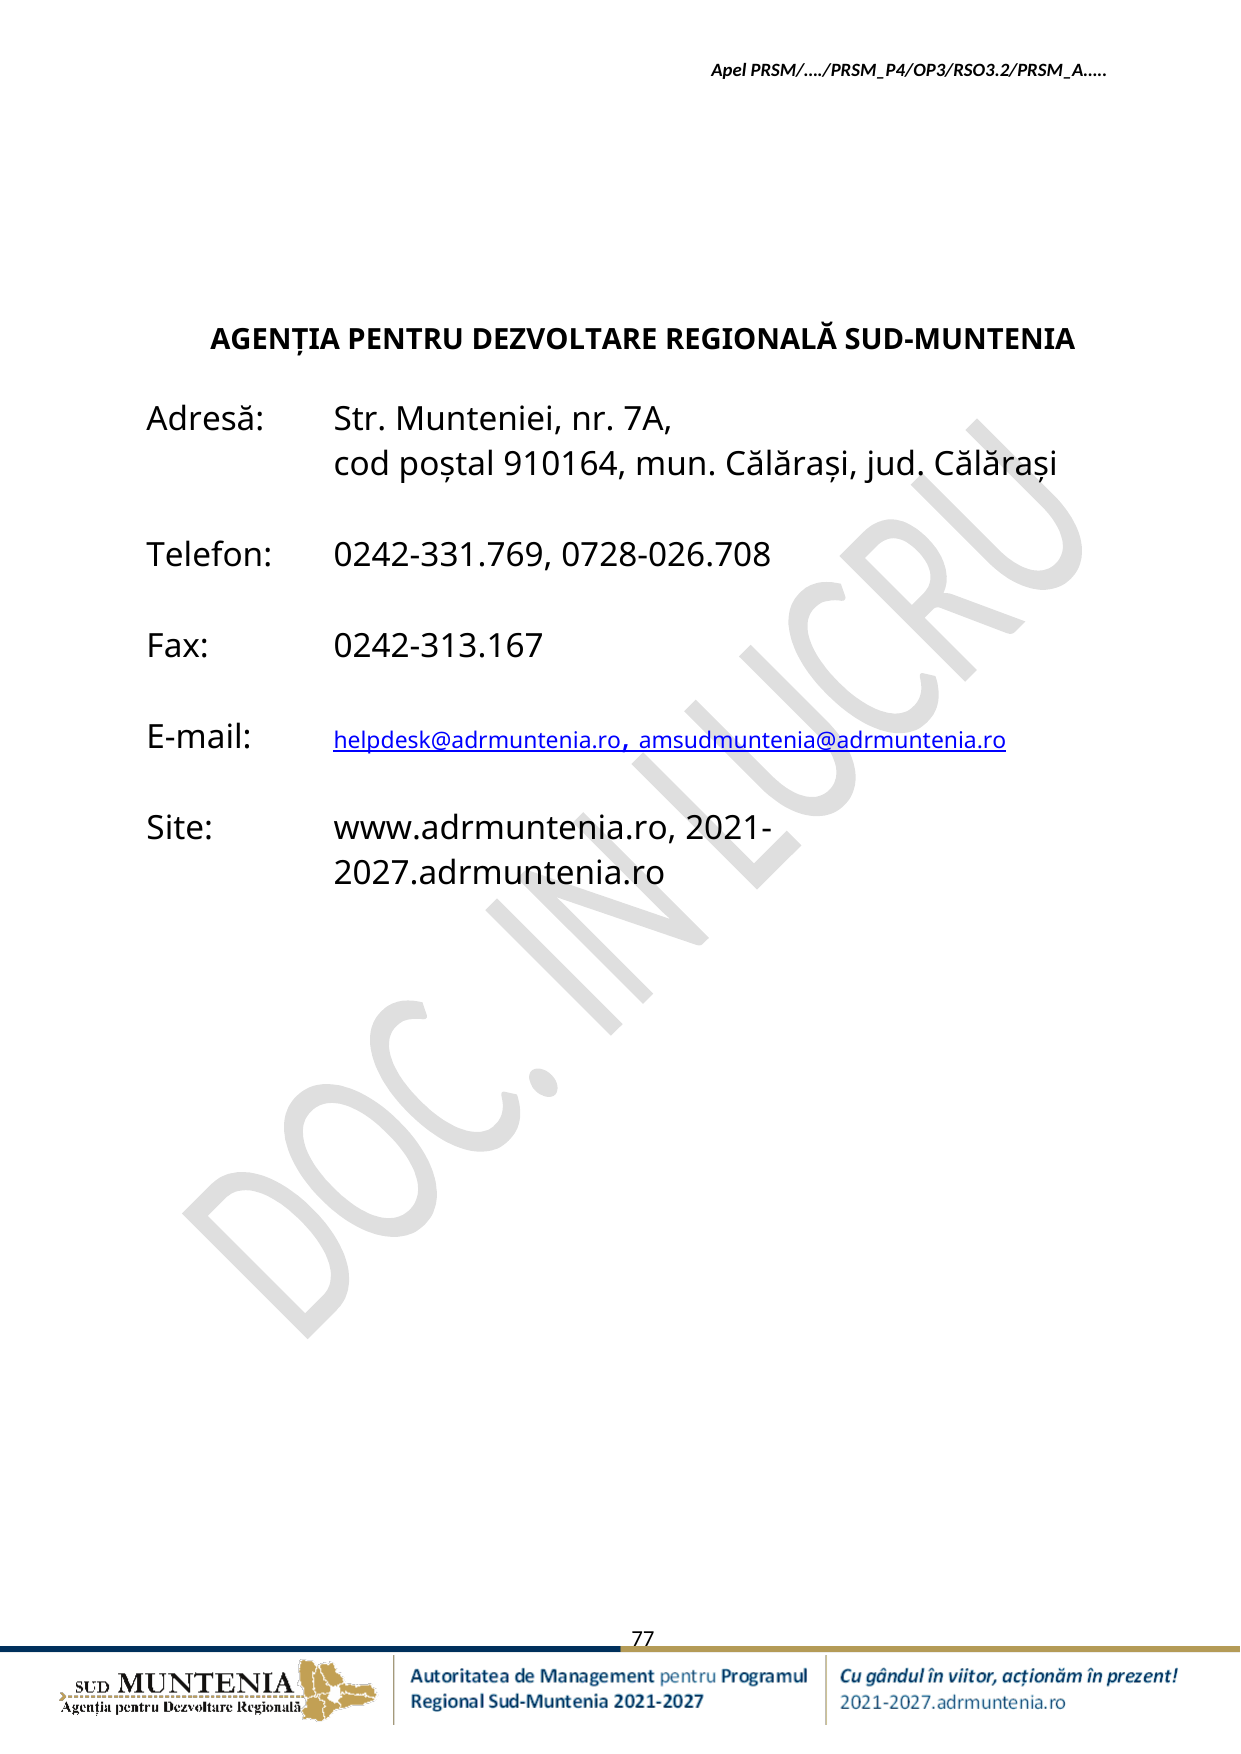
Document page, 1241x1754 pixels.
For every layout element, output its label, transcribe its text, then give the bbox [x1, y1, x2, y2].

table_header Str. Munteniei, nr. 7A, cod poștal 910164, mun. Călărași, jud. Călărași [322, 395, 1115, 531]
table_cell helpdesk@adrmuntenia.ro, amsudmuntenia@adrmuntenia.ro [322, 713, 1115, 803]
table_cell Telefon: [135, 531, 322, 622]
text AGENȚIA PENTRU DEZVOLTARE REGIONALĂ SUD-MUNTENIA [135, 318, 1150, 358]
table_cell Site: [135, 804, 322, 940]
table_cell E-mail: [135, 713, 322, 803]
table_header Adresă: [135, 395, 322, 531]
table_cell Fax: [135, 622, 322, 713]
picture [0, 1646, 1241, 1726]
table_cell www.adrmuntenia.ro, 2021-2027.adrmuntenia.ro [322, 804, 1115, 940]
table_cell 0242-313.167 [322, 622, 1115, 713]
table_cell 0242-331.769, 0728-026.708 [322, 531, 1115, 622]
